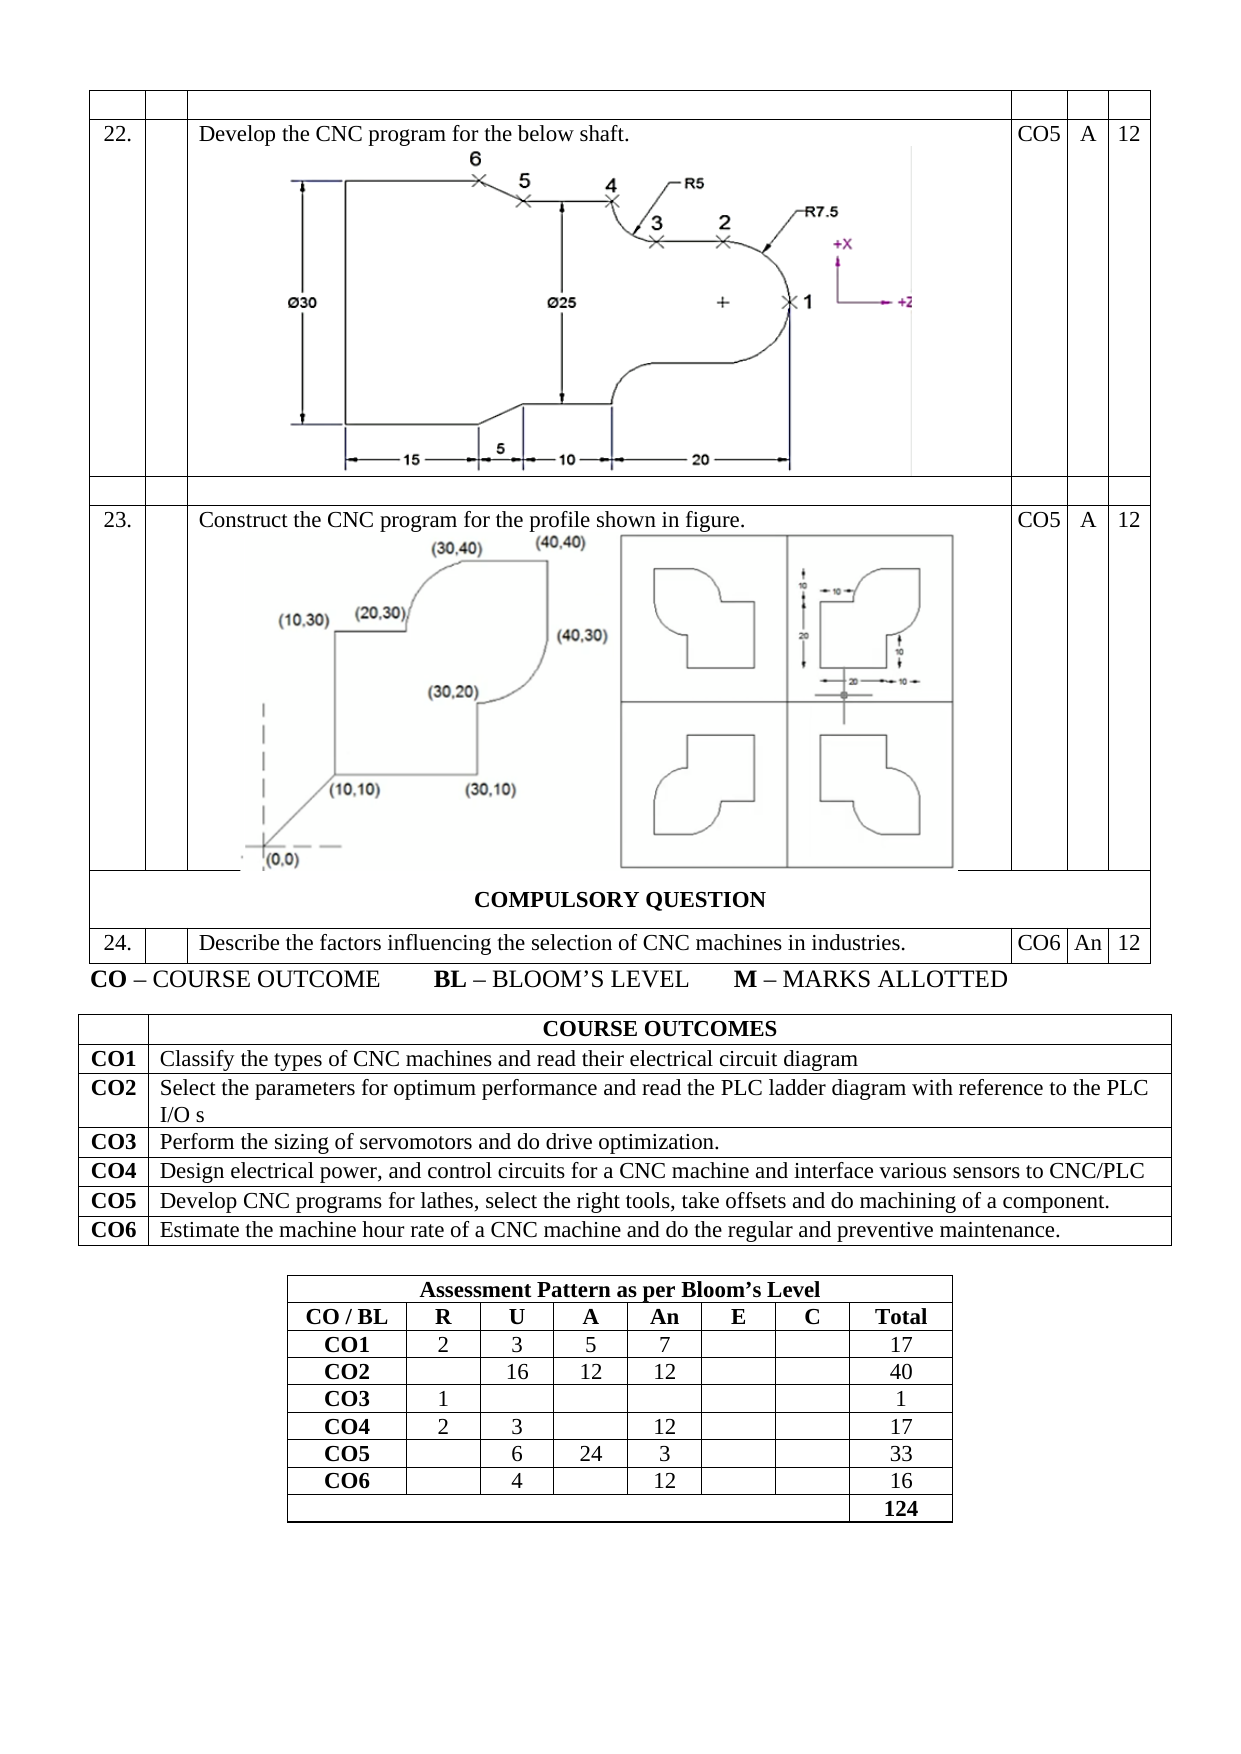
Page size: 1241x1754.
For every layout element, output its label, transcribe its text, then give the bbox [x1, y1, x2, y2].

table_cell [481, 1385, 553, 1412]
table_cell CO4 [288, 1413, 406, 1439]
table_cell A [1068, 506, 1108, 870]
table_cell E [702, 1303, 775, 1329]
table_cell [702, 1468, 775, 1494]
table_cell [90, 477, 145, 505]
table_cell [554, 1385, 627, 1412]
table_cell [702, 1331, 775, 1357]
table_cell CO5 [288, 1440, 406, 1467]
table_cell [702, 1413, 775, 1439]
table_cell A [1068, 120, 1108, 476]
table_cell [90, 91, 145, 119]
table_cell An [628, 1303, 701, 1329]
table_cell [776, 1385, 849, 1412]
table_cell 3 [481, 1331, 553, 1357]
table_cell 2 [407, 1331, 480, 1357]
table_cell 17 [850, 1413, 952, 1439]
table_cell 2 [407, 1413, 480, 1439]
table_cell CO2 [288, 1358, 406, 1384]
table_cell CO6 [288, 1468, 406, 1494]
table_cell [776, 1413, 849, 1439]
table_cell 12 [628, 1413, 701, 1439]
table_cell 16 [481, 1358, 553, 1384]
table_cell CO / BL [288, 1303, 406, 1329]
table_cell Construct the CNC program for the profile shown in figure. [188, 506, 1011, 870]
table_cell 16 [850, 1468, 952, 1494]
table_cell [1012, 91, 1067, 119]
table_cell Design electrical power, and control circuits for a CNC machine and interface various sensors to CNC/PLC [149, 1158, 1171, 1186]
table_cell 22. [90, 120, 145, 476]
table_cell C [776, 1303, 849, 1329]
table_cell [702, 1385, 775, 1412]
table_cell [1068, 91, 1108, 119]
table_cell CO1 [288, 1331, 406, 1357]
table_cell 5 [554, 1331, 627, 1357]
table_header COURSE OUTCOMES [149, 1015, 1171, 1044]
table_cell [776, 1358, 849, 1384]
table_cell [554, 1413, 627, 1439]
table_cell CO1 [79, 1045, 148, 1073]
table_cell CO5 [1012, 506, 1067, 870]
table_cell Select the parameters for optimum performance and read the PLC ladder diagram with reference to the PLC I/O s [149, 1074, 1171, 1127]
table_cell [407, 1358, 480, 1384]
table_cell 7 [628, 1331, 701, 1357]
table_cell Describe the factors influencing the selection of CNC machines in industries. [188, 929, 1011, 963]
table_cell [188, 91, 1011, 119]
table_cell [776, 1468, 849, 1494]
table_header [79, 1015, 148, 1044]
table_cell 6 [481, 1440, 553, 1467]
table_cell [146, 91, 187, 119]
text CO – COURSE OUTCOME BL – BLOOM’S LEVEL M – MARKS ALLOTTED [90, 964, 1150, 993]
table_cell Total [850, 1303, 952, 1329]
table_cell An [1068, 929, 1108, 963]
table_header Assessment Pattern as per Bloom’s Level [288, 1276, 952, 1302]
table_cell [1109, 477, 1150, 505]
table_cell 12 [1109, 929, 1150, 963]
table_cell 3 [628, 1440, 701, 1467]
table_cell CO6 [79, 1217, 148, 1245]
table_cell 4 [481, 1468, 553, 1494]
table_cell R [407, 1303, 480, 1329]
table_cell [146, 929, 187, 963]
table_cell COMPULSORY QUESTION [90, 871, 1150, 928]
table_cell [288, 1495, 849, 1521]
table_cell [188, 477, 1011, 505]
table_cell 24. [90, 929, 145, 963]
table_cell [702, 1358, 775, 1384]
table_cell A [554, 1303, 627, 1329]
table_cell [628, 1385, 701, 1412]
table_cell 1 [850, 1385, 952, 1412]
table_cell [146, 120, 187, 476]
table_cell 40 [850, 1358, 952, 1384]
table_cell 12 [1109, 120, 1150, 476]
table_cell 1 [407, 1385, 480, 1412]
table_cell Estimate the machine hour rate of a CNC machine and do the regular and preventive maintenance. [149, 1217, 1171, 1245]
table_cell 33 [850, 1440, 952, 1467]
table_cell Develop CNC programs for lathes, select the right tools, take offsets and do machining of a component. [149, 1187, 1171, 1216]
table_cell Develop the CNC program for the below shaft. [188, 120, 1011, 476]
table_cell [776, 1440, 849, 1467]
table_cell [702, 1440, 775, 1467]
table_cell CO3 [79, 1128, 148, 1157]
table_cell CO4 [79, 1158, 148, 1186]
picture [240, 532, 958, 871]
table_cell 12 [1109, 506, 1150, 870]
table_cell CO5 [1012, 120, 1067, 476]
table_cell U [481, 1303, 553, 1329]
table_cell Classify the types of CNC machines and read their electrical circuit diagram [149, 1045, 1171, 1073]
table_cell CO3 [288, 1385, 406, 1412]
table_cell [146, 506, 187, 870]
table_cell 12 [554, 1358, 627, 1384]
table_cell [1012, 477, 1067, 505]
table_cell [1109, 91, 1150, 119]
table_cell 17 [850, 1331, 952, 1357]
table_cell 12 [628, 1358, 701, 1384]
table_cell 23. [90, 506, 145, 870]
table_cell 3 [481, 1413, 553, 1439]
table_cell [146, 477, 187, 505]
table_cell CO5 [79, 1187, 148, 1216]
table_cell CO2 [79, 1074, 148, 1127]
table_cell 124 [850, 1495, 952, 1521]
table_cell CO6 [1012, 929, 1067, 963]
table_cell [407, 1468, 480, 1494]
table_cell [407, 1440, 480, 1467]
table_cell [776, 1331, 849, 1357]
table_cell 24 [554, 1440, 627, 1467]
table_cell [1068, 477, 1108, 505]
table_cell Perform the sizing of servomotors and do drive optimization. [149, 1128, 1171, 1157]
picture [285, 146, 913, 476]
table_cell [554, 1468, 627, 1494]
table_cell 12 [628, 1468, 701, 1494]
